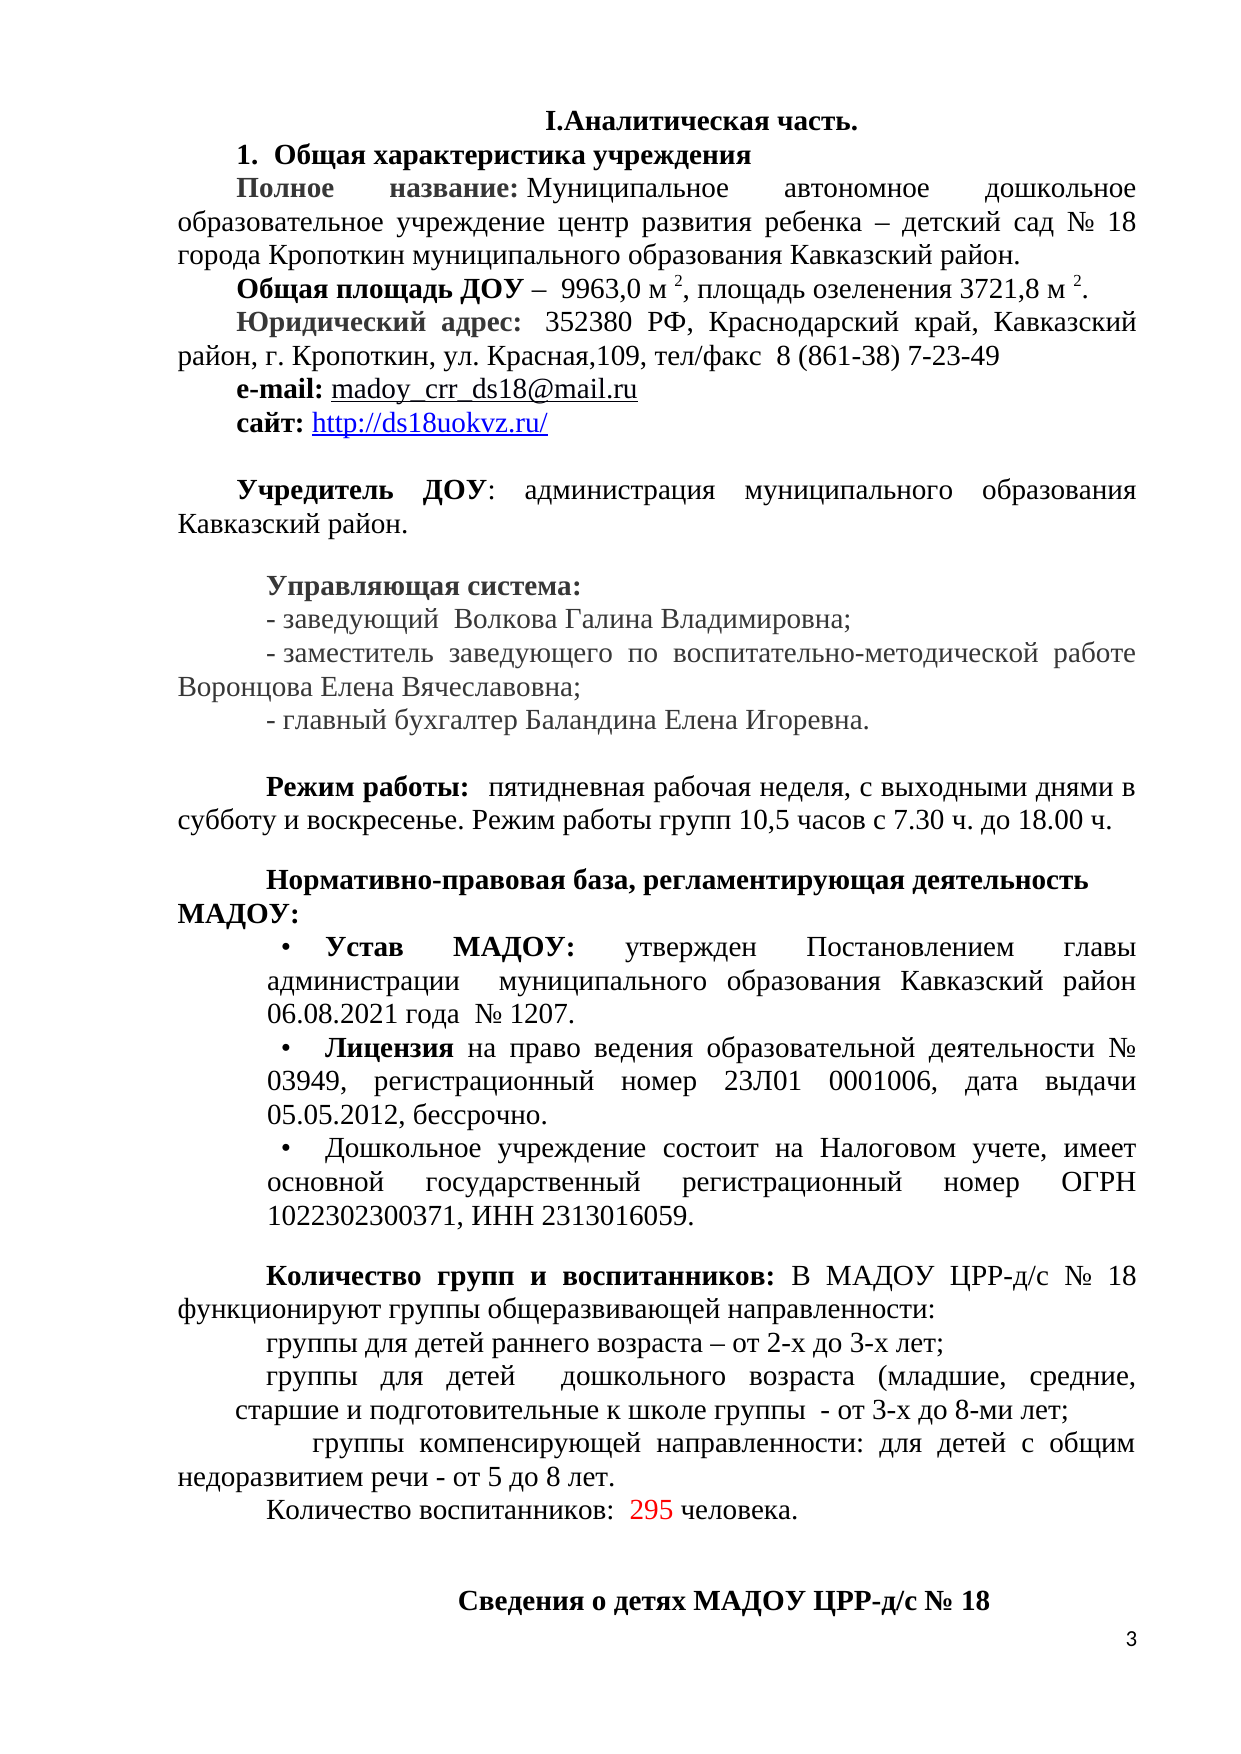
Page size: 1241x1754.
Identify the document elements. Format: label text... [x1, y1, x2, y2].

text Нормативно-правовая база, регламентирующая деятельность МАДОУ: [177, 862, 1137, 929]
list Лицензия на право ведения образовательной деятельности № 03949, регистрационный номер 23Л01 0001006, дата выдачи 05.05.2012, бессрочно. [267, 1030, 1137, 1131]
text Полное название: Муниципальное автономное дошкольное образовательное учреждение центр развития ребенка – детский сад № 18 города Кропоткин муниципального образования Кавказский район. [177, 170, 1137, 271]
text - главный бухгалтер Баландина Елена Игоревна. [177, 702, 1137, 736]
text Учредитель ДОУ: администрация муниципального образования Кавказский район. [177, 472, 1137, 539]
text Юридический адрес: 352380 РФ, Краснодарский край, Кавказский район, г. Кропоткин, ул. Красная,109, тел/факс 8 (861-38) 7-23-49 [177, 304, 1137, 372]
text - заведующий Волкова Галина Владимировна; [177, 602, 1137, 635]
list Сведения о детях МАДОУ ЦРР-д/с № 18 [252, 1583, 1137, 1617]
text - заместитель заведующего по воспитательно-методической работе Воронцова Елена Вячеславовна; [177, 635, 1137, 702]
text I.Аналитическая часть. [177, 103, 1137, 137]
text Управляющая система: [177, 568, 1137, 602]
text группы для детей раннего возраста – от 2-х до 3-х лет; [235, 1325, 1137, 1358]
text группы компенсирующей направленности: для детей с общим недоразвитием речи - от 5 до 8 лет. [177, 1425, 1137, 1492]
text Режим работы: пятидневная рабочая неделя, с выходными днями в субботу и воскресенье. Режим работы групп 10,5 часов с 7.30 ч. до 18.00 ч. [177, 769, 1137, 836]
text сайт: http://ds18uokvz.ru/ [177, 405, 1137, 439]
list Общая характеристика учреждения [236, 137, 1137, 170]
text e-mail: madoy_crr_ds18@mail.ru [177, 372, 1137, 405]
list Дошкольное учреждение состоит на Налоговом учете, имеет основной государственный регистрационный номер ОГРН 1022302300371, ИНН 2313016059. [267, 1131, 1137, 1231]
text Количество групп и воспитанников: В МАДОУ ЦРР-д/с № 18 функционируют группы общеразвивающей направленности: [177, 1258, 1137, 1325]
text Количество воспитанников: 295 человека. [235, 1492, 1137, 1526]
list Устав МАДОУ: утвержден Постановлением главы администрации муниципального образования Кавказский район 06.08.2021 года № 1207. [267, 929, 1137, 1030]
text Общая площадь ДОУ – 9963,0 м 2, площадь озеленения 3721,8 м 2. [177, 271, 1137, 304]
text группы для детей дошкольного возраста (младшие, средние, старшие и подготовительные к школе группы - от 3-х до 8-ми лет; [235, 1358, 1137, 1425]
